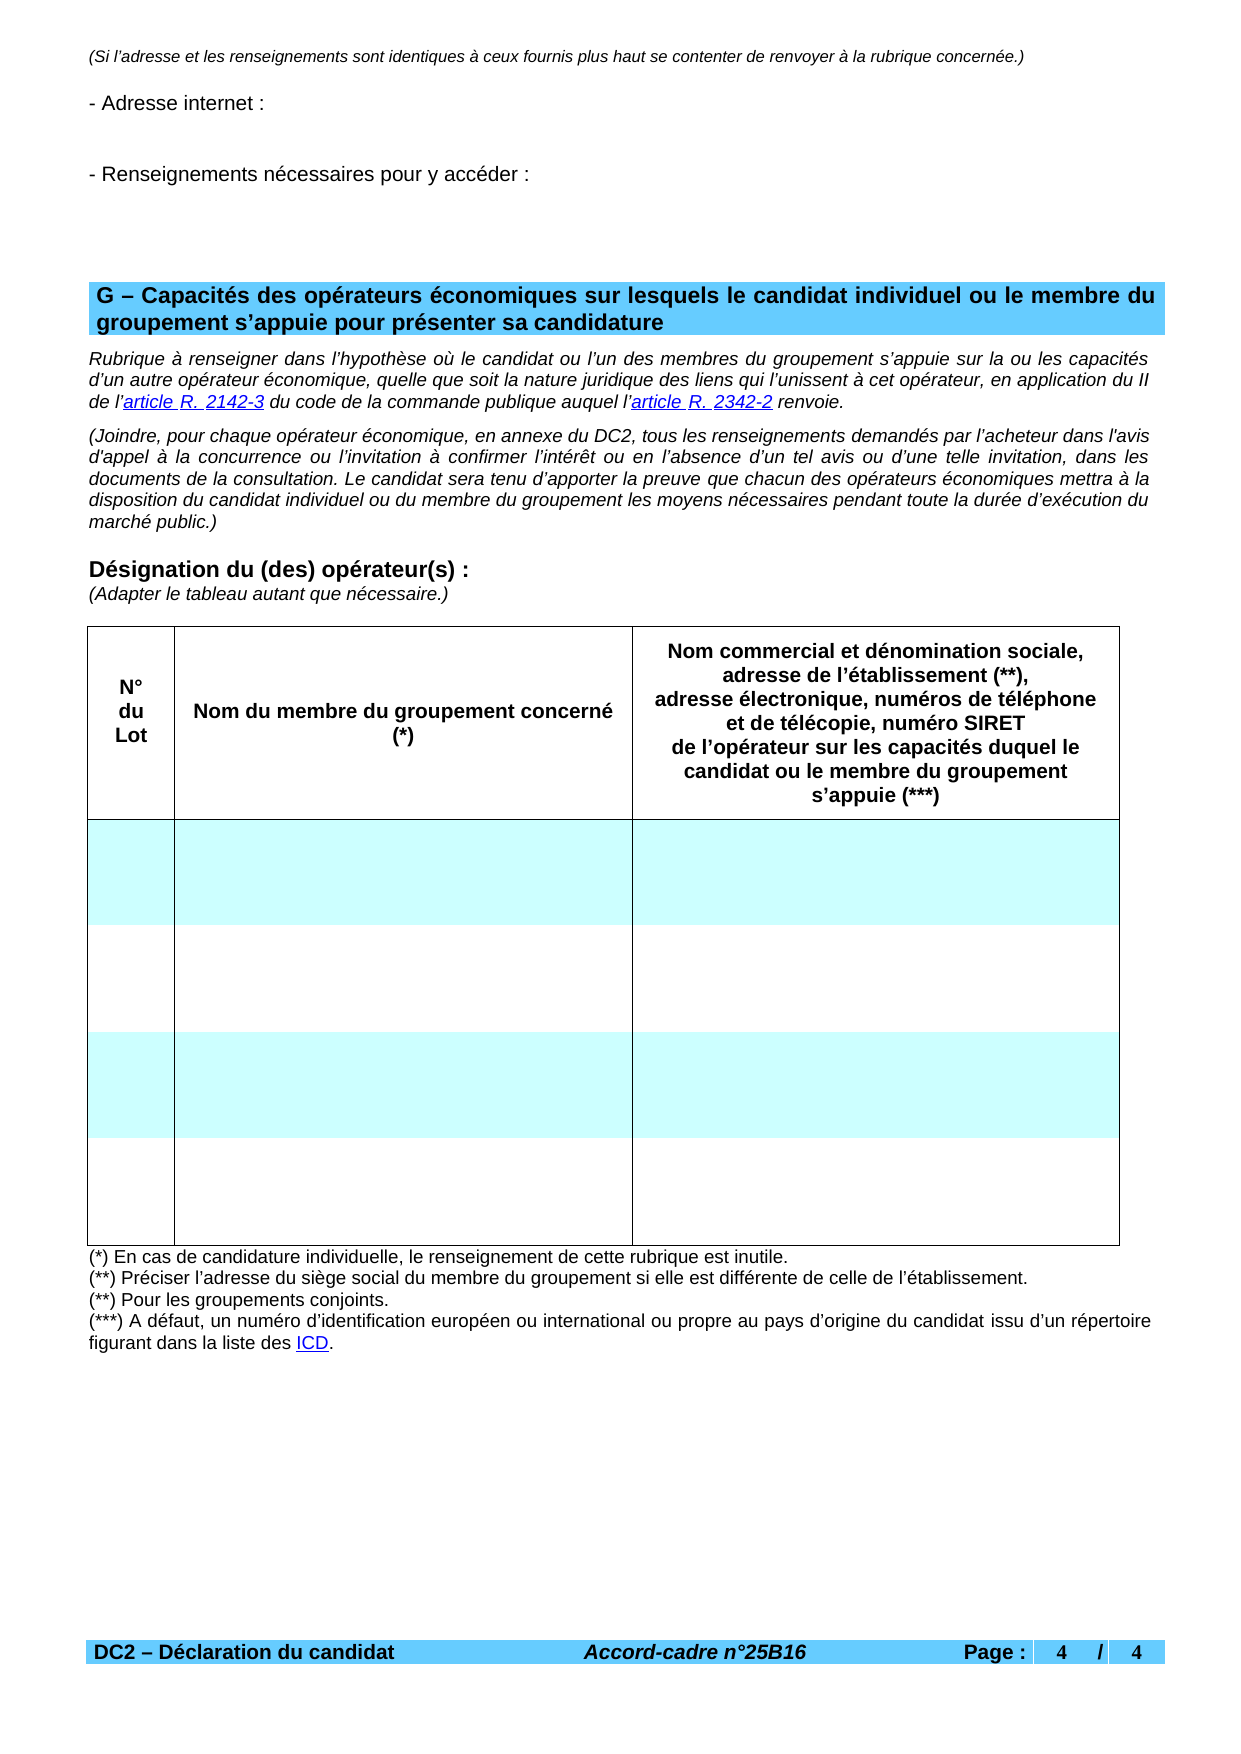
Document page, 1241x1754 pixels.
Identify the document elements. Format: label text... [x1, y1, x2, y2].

text - Renseignements nécessaires pour y accéder : [89, 162, 1152, 186]
text Désignation du (des) opérateur(s) : [89, 556, 1152, 583]
table_cell [175, 1032, 632, 1138]
text (*) En cas de candidature individuelle, le renseignement de cette rubrique est inutile. [89, 1246, 1152, 1267]
text (**) Pour les groupements conjoints. [89, 1289, 1152, 1310]
table_cell [175, 1138, 632, 1244]
table_cell [633, 1032, 1119, 1138]
table_cell [88, 820, 174, 925]
text - Adresse internet : [89, 90, 1152, 114]
table_cell [88, 925, 174, 1032]
table_header Nom commercial et dénomination sociale, adresse de l’établissement (**), adresse électronique, numéros de téléphone et de télécopie, numéro SIRET de l’opérateur sur les capacités duquel le candidat ou le membre du groupement s’appuie (***) [633, 627, 1119, 819]
text Rubrique à renseigner dans l’hypothèse où le candidat ou l’un des membres du groupement s’appuie sur la ou les capacités d’un autre opérateur économique, quelle que soit la nature juridique des liens qui l’unissent à cet opérateur, en application du II de l’article R. 2142-3 du code de la commande publique auquel l’article R. 2342-2 renvoie. [89, 347, 1152, 412]
table_header G – Capacités des opérateurs économiques sur lesquels le candidat individuel ou le membre du groupement s’appuie pour présenter sa candidature [89, 282, 1165, 335]
table_cell [88, 1032, 174, 1138]
table_cell [88, 1138, 174, 1244]
table_cell [633, 1138, 1119, 1244]
table_header N° du Lot [88, 627, 174, 819]
table_cell [175, 820, 632, 925]
text (**) Préciser l’adresse du siège social du membre du groupement si elle est différente de celle de l’établissement. [89, 1267, 1152, 1289]
table_cell [633, 820, 1119, 925]
text (***) A défaut, un numéro d’identification européen ou international ou propre au pays d’origine du candidat issu d’un répertoire figurant dans la liste des ICD. [89, 1310, 1152, 1353]
table_cell [633, 925, 1119, 1032]
table_cell [175, 925, 632, 1032]
text (Joindre, pour chaque opérateur économique, en annexe du DC2, tous les renseignements demandés par l’acheteur dans l'avis d'appel à la concurrence ou l’invitation à confirmer l’intérêt ou en l’absence d’un tel avis ou d’une telle invitation, dans les documents de la consultation. Le candidat sera tenu d’apporter la preuve que chacun des opérateurs économiques mettra à la disposition du candidat individuel ou du membre du groupement les moyens nécessaires pendant toute la durée d’exécution du marché public.) [89, 424, 1152, 532]
text (Si l’adresse et les renseignements sont identiques à ceux fournis plus haut se contenter de renvoyer à la rubrique concernée.) [89, 47, 1152, 66]
table_header Nom du membre du groupement concerné (*) [175, 627, 632, 819]
text (Adapter le tableau autant que nécessaire.) [89, 583, 1152, 604]
